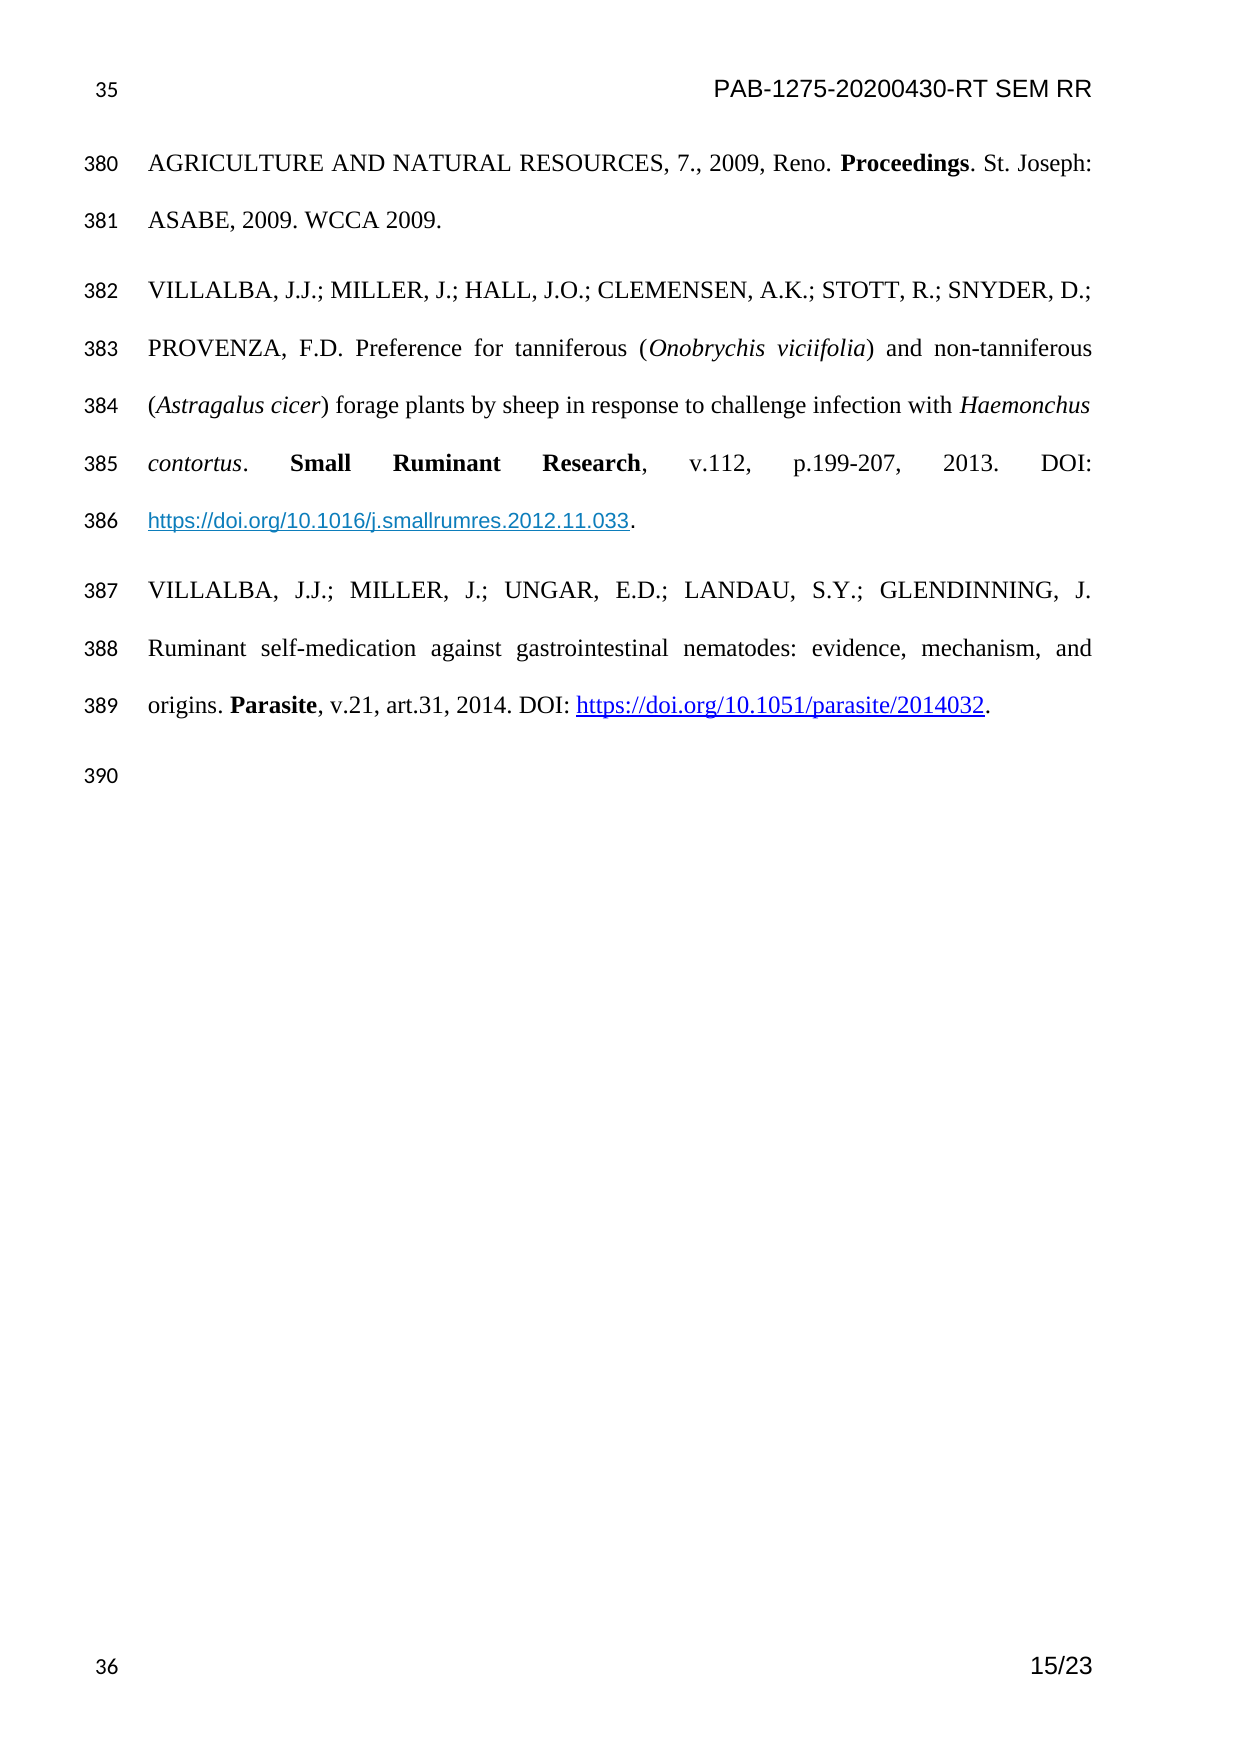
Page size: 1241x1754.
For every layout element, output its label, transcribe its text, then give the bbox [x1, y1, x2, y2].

text VILLALBA, J.J.; MILLER, J.; HALL, J.O.; CLEMENSEN, A.K.; STOTT, R.; SNYDER, D.; PROVENZA, F.D. Preference for tanniferous (Onobrychis viciifolia) and non-tanniferous (Astragalus cicer) forage plants by sheep in response to challenge infection with Haemonchus contortus. Small Ruminant Research, v.112, p.199-207, 2013. DOI: https://doi.org/10.1016/j.smallrumres.2012.11.033. [148, 275, 1092, 534]
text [148, 148, 1092, 234]
text VILLALBA, J.J.; MILLER, J.; UNGAR, E.D.; LANDAU, S.Y.; GLENDINNING, J. Ruminant self-medication against gastrointestinal nematodes: evidence, mechanism, and origins. Parasite, v.21, art.31, 2014. DOI: https://doi.org/10.1051/parasite/2014032. [148, 575, 1092, 719]
